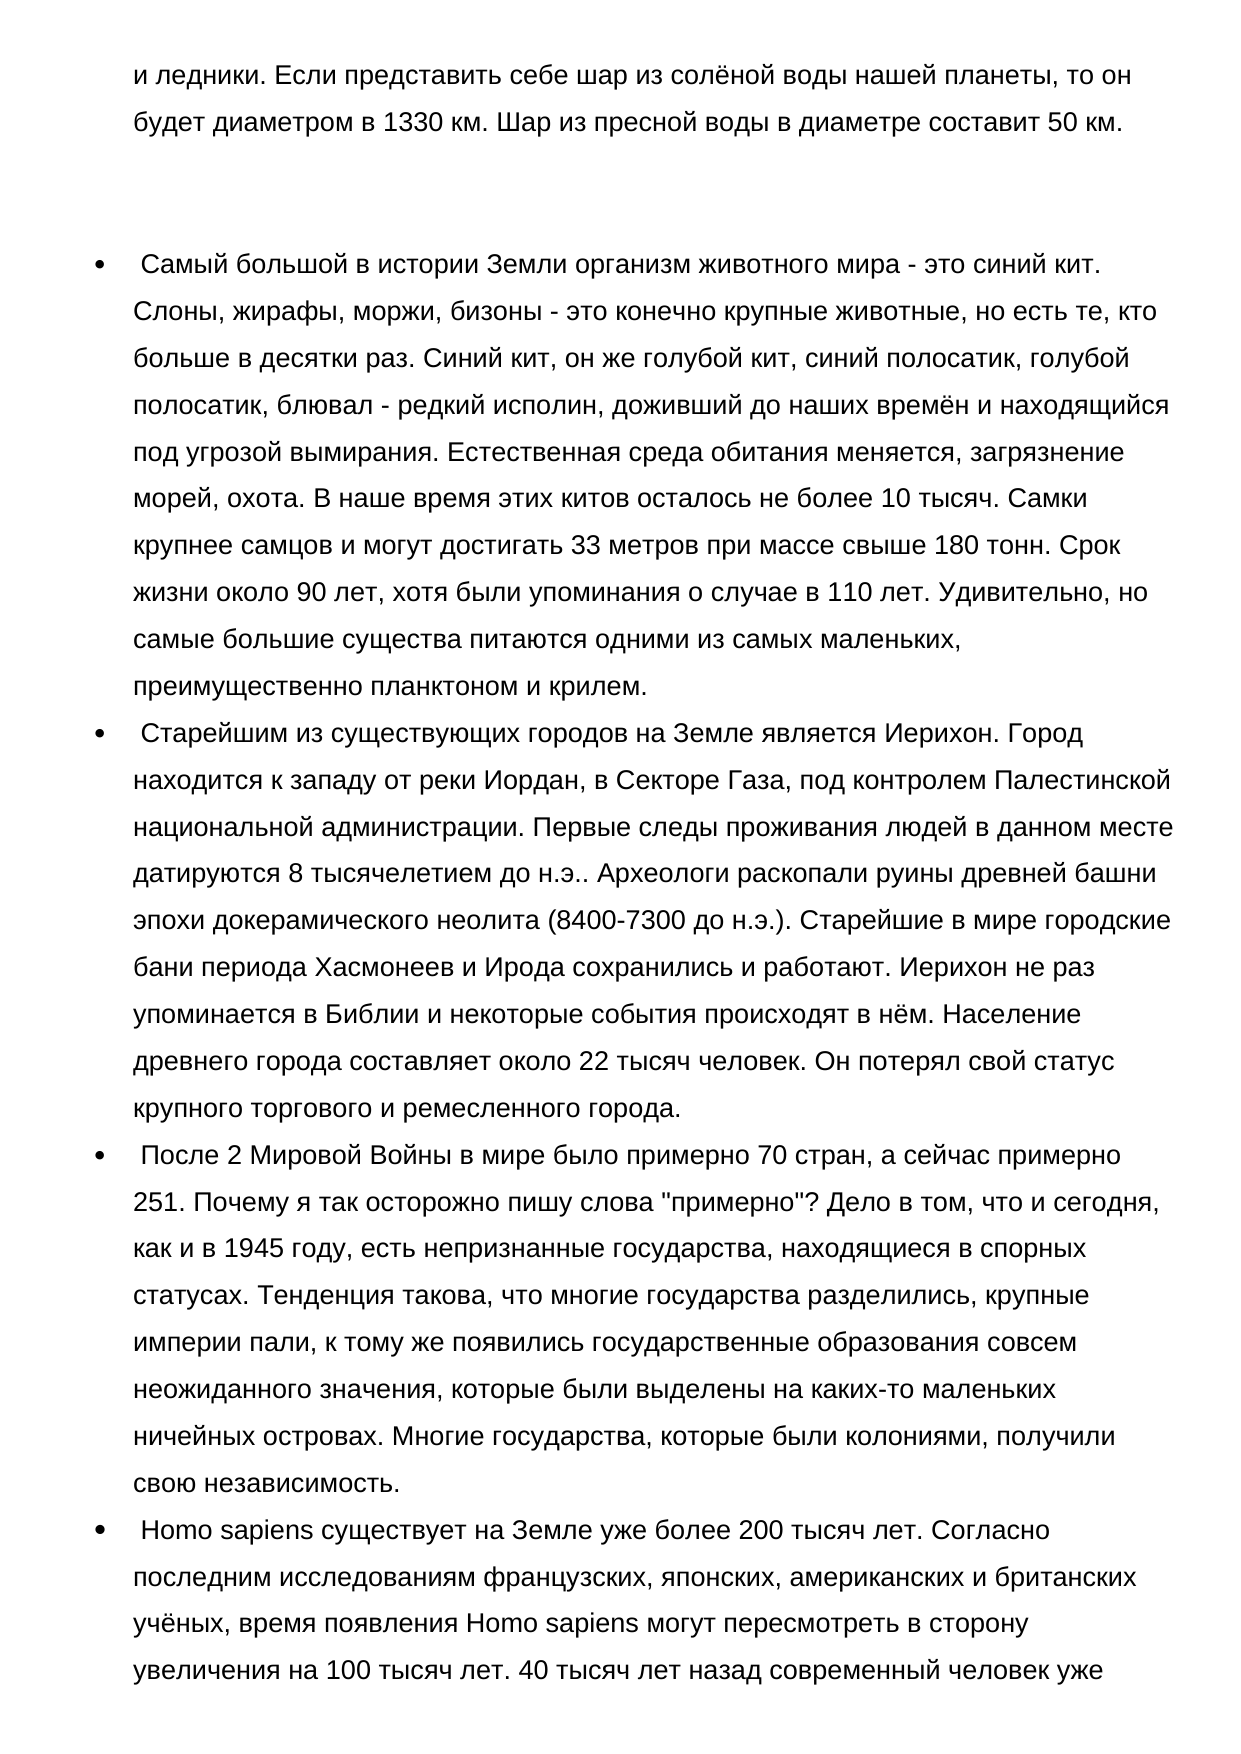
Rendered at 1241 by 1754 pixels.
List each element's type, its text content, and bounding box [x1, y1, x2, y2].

list После 2 Мировой Войны в мире было примерно 70 стран, а сейчас примерно 251. Почему я так осторожно пишу слова "примерно"? Дело в том, что и сегодня, как и в 1945 году, есть непризнанные государства, находящиеся в спорных статусах. Тенденция такова, что многие государства разделились, крупные империи пали, к тому же появились государственные образования совсем неожиданного значения, которые были выделены на каких-то маленьких ничейных островах. Многие государства, которые были колониями, получили свою независимость. [95, 1139, 1181, 1498]
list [95, 1514, 1181, 1686]
list Самый большой в истории Земли организм животного мира - это синий кит. Слоны, жирафы, моржи, бизоны - это конечно крупные животные, но есть те, кто больше в десятки раз. Синий кит, он же голубой кит, синий полосатик, голубой полосатик, блювал - редкий исполин, доживший до наших времён и находящийся под угрозой вымирания. Естественная среда обитания меняется, загрязнение морей, охота. В наше время этих китов осталось не более 10 тысяч. Самки крупнее самцов и могут достигать 33 метров при массе свыше 180 тонн. Срок жизни около 90 лет, хотя были упоминания о случае в 110 лет. Удивительно, но самые большие существа питаются одними из самых маленьких, преимущественно планктоном и крилем. [95, 248, 1181, 701]
list Старейшим из существующих городов на Земле является Иерихон. Город находится к западу от реки Иордан, в Секторе Газа, под контролем Палестинской национальной администрации. Первые следы проживания людей в данном месте датируются 8 тысячелетием до н.э.. Археологи раскопали руины древней башни эпохи докерамического неолита (8400-7300 до н.э.). Старейшие в мире городские бани периода Хасмонеев и Ирода сохранились и работают. Иерихон не раз упоминается в Библии и некоторые события происходят в нём. Население древнего города составляет около 22 тысяч человек. Он потерял свой статус крупного торгового и ремесленного города. [95, 717, 1181, 1123]
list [95, 59, 1181, 137]
